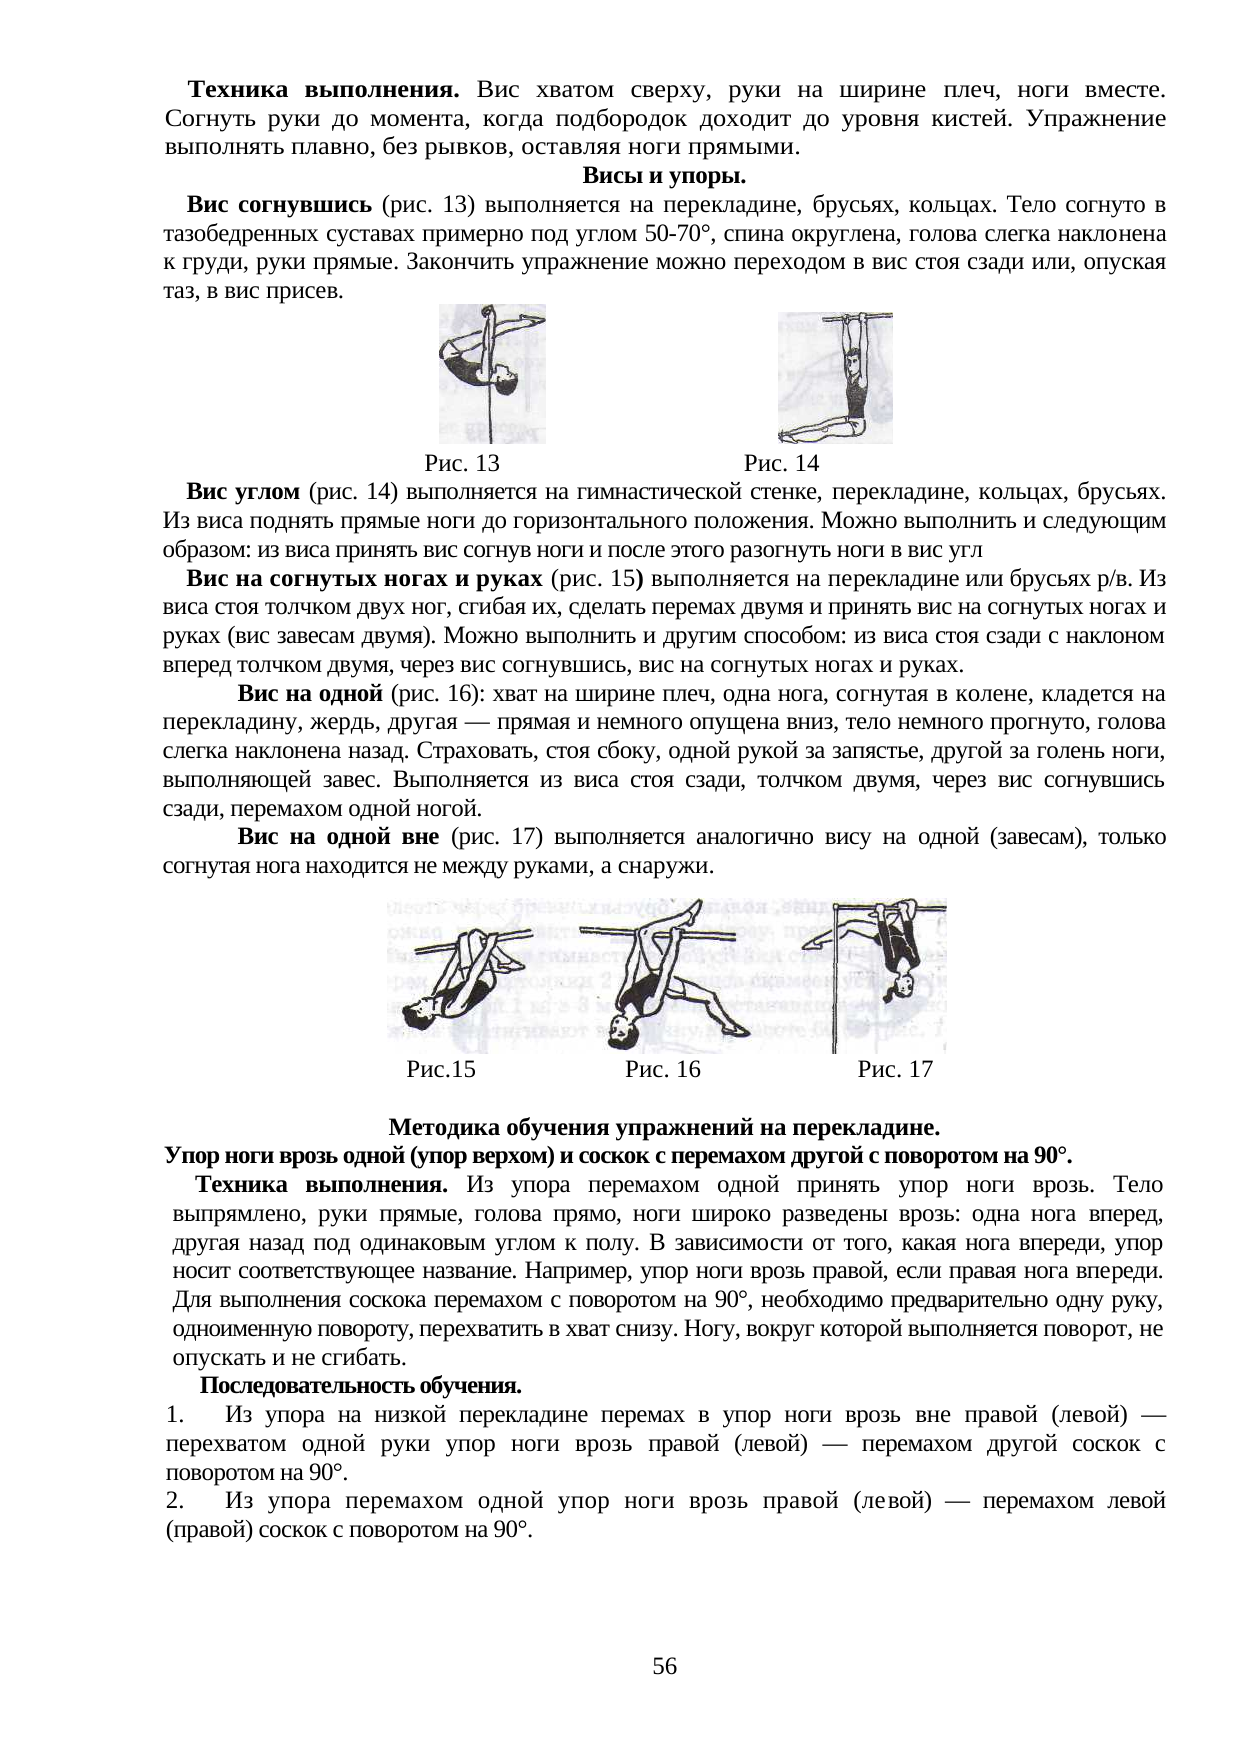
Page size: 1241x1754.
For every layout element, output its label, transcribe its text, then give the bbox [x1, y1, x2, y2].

text Техника выполнения. Вис хватом сверху, руки на ширине плеч, ноги вместе. Согнуть руки до момента, когда подбородок доходит до уровня кистей. Упражнение выполнять плавно, без рывков, оставляя ноги прямыми. [164, 74, 1167, 160]
list Из упора на низкой перекладине перемах в упор ноги врозь вне правой (левой) — перехватом одной руки упор ноги врозь правой (левой) — перемахом другой соскок с поворотом на 90°. [166, 1399, 1167, 1486]
text Висы и упоры. [162, 160, 1167, 189]
text Упор ноги врозь одной (упор верхом) и соскок с перемахом другой с поворотом на 90°. [162, 1141, 1074, 1169]
picture [778, 312, 893, 444]
text Методика обучения упражнений на перекладине. [162, 1112, 1166, 1141]
text Рис. 13 Рис. 14 [163, 448, 1167, 476]
text Вис на согнутых ногах и руках (рис. 15) выполняется на перекладине или брусьях р/в. Из виса стоя толчком двух ног, сгибая их, сделать перемах двумя и принять вис на согнутых ногах и руках (вис завесам двумя). Можно выполнить и другим способом: из виса стоя сзади с наклоном вперед толчком двумя, через вис согнувшись, вис на согнутых ногах и руках. [162, 563, 1167, 678]
list Из упора перемахом одной упор ноги врозь правой (левой) — перемахом левой (правой) соскок с поворотом на 90°. [166, 1486, 1167, 1543]
text Вис углом (рис. 14) выполняется на гимнастической стенке, перекладине, кольцах, брусьях. Из виса поднять прямые ноги до горизонтального положения. Можно выполнить и следующим образом: из виса принять вис согнув ноги и после этого разогнуть ноги в вис угл [162, 476, 1167, 563]
picture [387, 898, 947, 1054]
text Вис на одной (рис. 16): хват на ширине плеч, одна нога, согнутая в колене, кладется на перекладину, жердь, другая — прямая и немного опущена вниз, тело немного прогнуто, голова слегка наклонена назад. Страховать, стоя сбоку, одной рукой за запястье, другой за голень ноги, выполняющей завес. Выполняется из виса стоя сзади, толчком двумя, через вис согнувшись сзади, перемахом одной ногой. [162, 678, 1166, 821]
text Вис на одной вне (рис. 17) выполняется аналогично вису на одной (завесам), только согнутая нога находится не между руками, а снаружи. [162, 821, 1167, 879]
text Последовательность обучения. [199, 1371, 1167, 1399]
picture [439, 304, 546, 444]
text Техника выполнения. Из упора перемахом одной принять упор ноги врозь. Тело выпрямлено, руки прямые, голова прямо, ноги широко разведены врозь: одна нога вперед, другая назад под одинаковым углом к полу. В зависимости от того, какая нога впереди, упор носит соответствующее название. Например, упор ноги врозь правой, если правая нога впереди. Для выполнения соскока перемахом с поворотом на 90°, необходимо предварительно одну руку, одноименную повороту, перехватить в хват снизу. Ногу, вокруг которой выполняется поворот, не опускать и не сгибать. [172, 1169, 1163, 1371]
text Вис согнувшись (рис. 13) выполняется на перекладине, брусьях, кольцах. Тело согнуто в тазобедренных суставах примерно под углом 50-70°, спина округлена, голова слегка наклонена к груди, руки прямые. Закончить упражнение можно переходом в вис стоя сзади или, опуская таз, в вис присев. [163, 189, 1167, 304]
